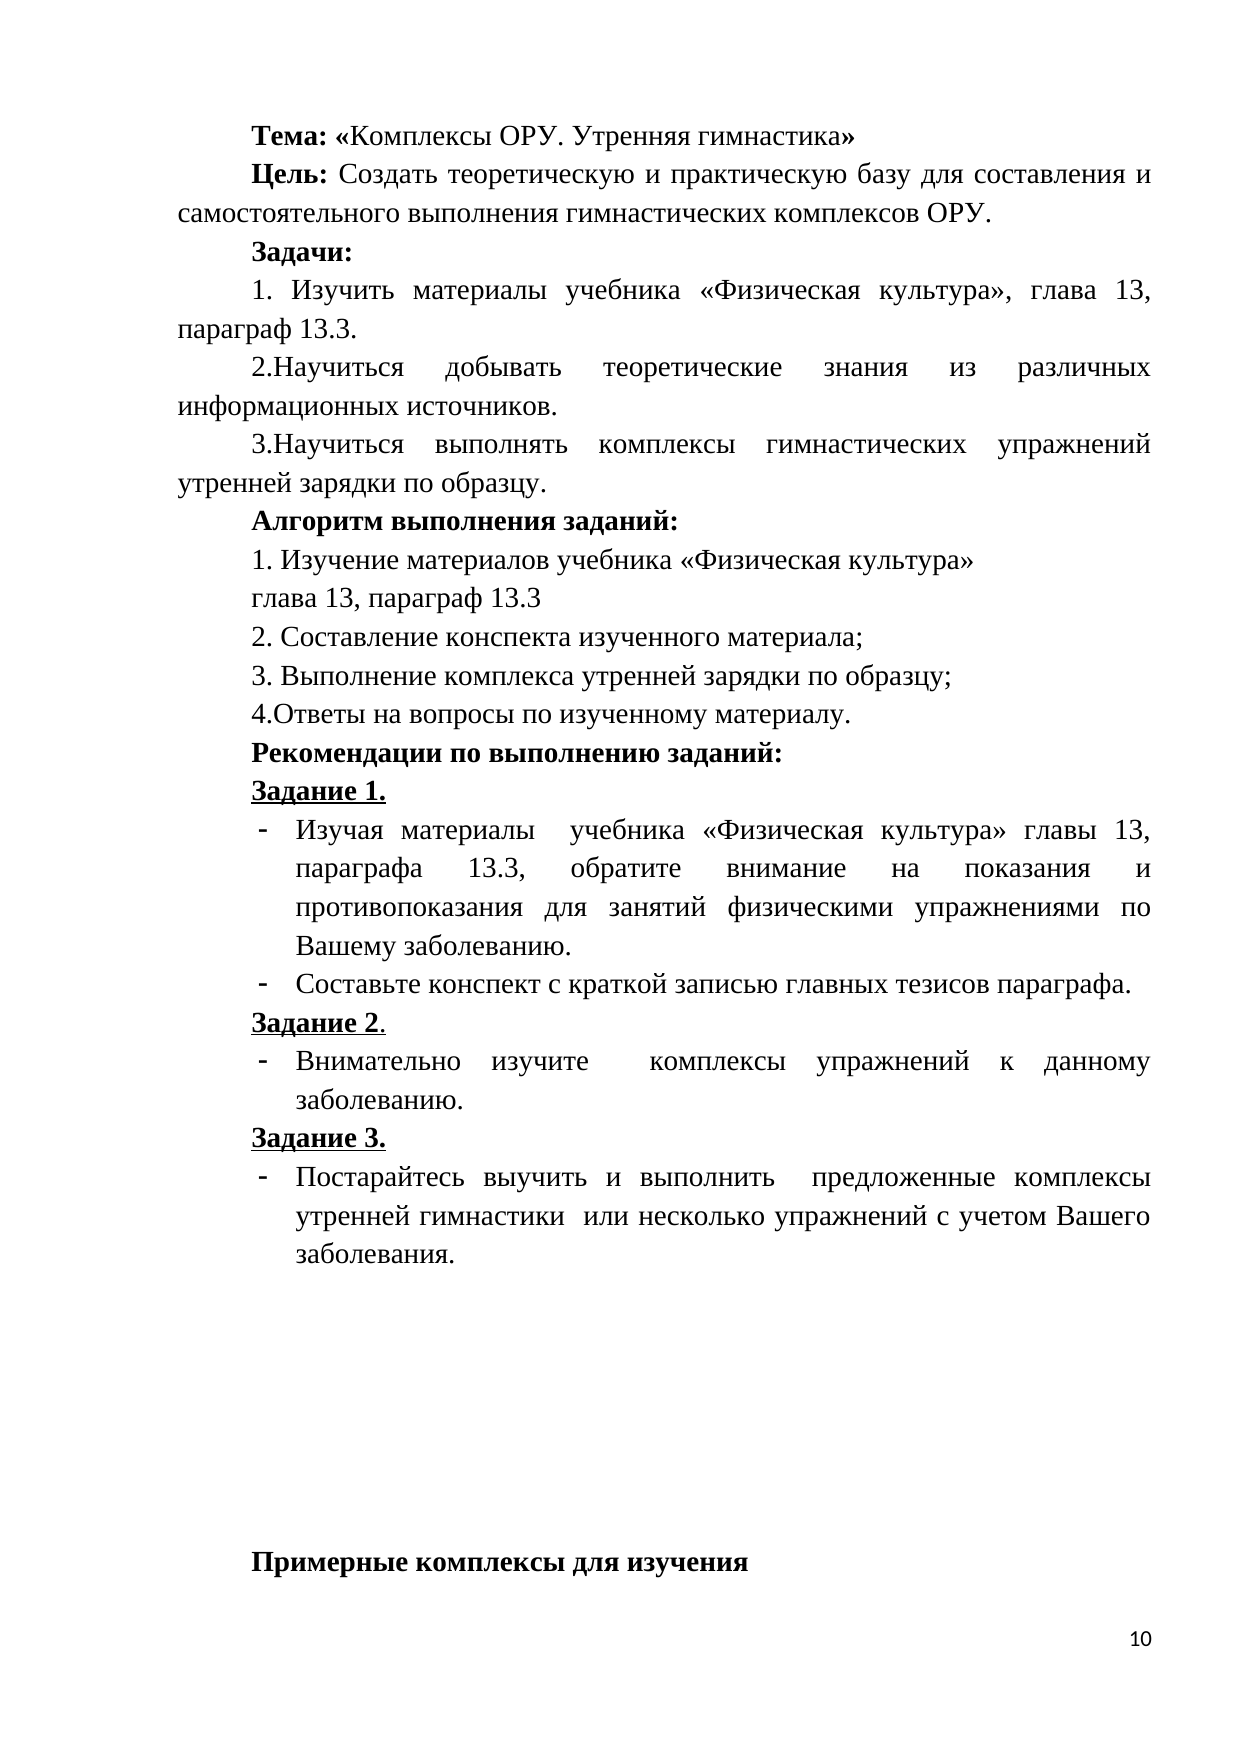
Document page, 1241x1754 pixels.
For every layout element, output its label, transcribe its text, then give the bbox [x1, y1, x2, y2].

text Алгоритм выполнения заданий: [177, 503, 1152, 537]
text Примерные комплексы для изучения [177, 1544, 1152, 1578]
list Изучая материалы учебника «Физическая культура» главы 13, параграфа 13.3, обратите внимание на показания и противопоказания для занятий физическими упражнениями по Вашему заболеванию. [258, 812, 1152, 961]
text Задание 1. [177, 773, 1152, 807]
text глава 13, параграф 13.3 [177, 581, 1152, 614]
text 3.Научиться выполнять комплексы гимнастических упражнений утренней зарядки по образцу. [177, 426, 1152, 498]
text Цель: Создать теоретическую и практическую базу для составления и самостоятельного выполнения гимнастических комплексов ОРУ. [177, 157, 1152, 229]
list Постарайтесь выучить и выполнить предложенные комплексы утренней гимнастики или несколько упражнений с учетом Вашего заболевания. [258, 1159, 1152, 1270]
text Задание 3. [251, 1121, 1152, 1154]
text Тема: «Комплексы ОРУ. Утренняя гимнастика» [177, 118, 1152, 152]
text 2.Научиться добывать теоретические знания из различных информационных источников. [177, 349, 1152, 421]
text Задачи: [177, 234, 1152, 267]
text Задание 2. [251, 1005, 1152, 1038]
text Рекомендации по выполнению заданий: [177, 735, 1152, 768]
list Составьте конспект с краткой записью главных тезисов параграфа. [258, 966, 1152, 1000]
text 1. Изучение материалов учебника «Физическая культура» [177, 542, 1152, 576]
text 3. Выполнение комплекса утренней зарядки по образцу; [177, 658, 1152, 691]
text 2. Составление конспекта изученного материала; [177, 619, 1152, 653]
list Внимательно изучите комплексы упражнений к данному заболеванию. [258, 1043, 1152, 1116]
text 4.Ответы на вопросы по изученному материалу. [177, 696, 1152, 730]
text 1. Изучить материалы учебника «Физическая культура», глава 13, параграф 13.3. [177, 272, 1152, 344]
